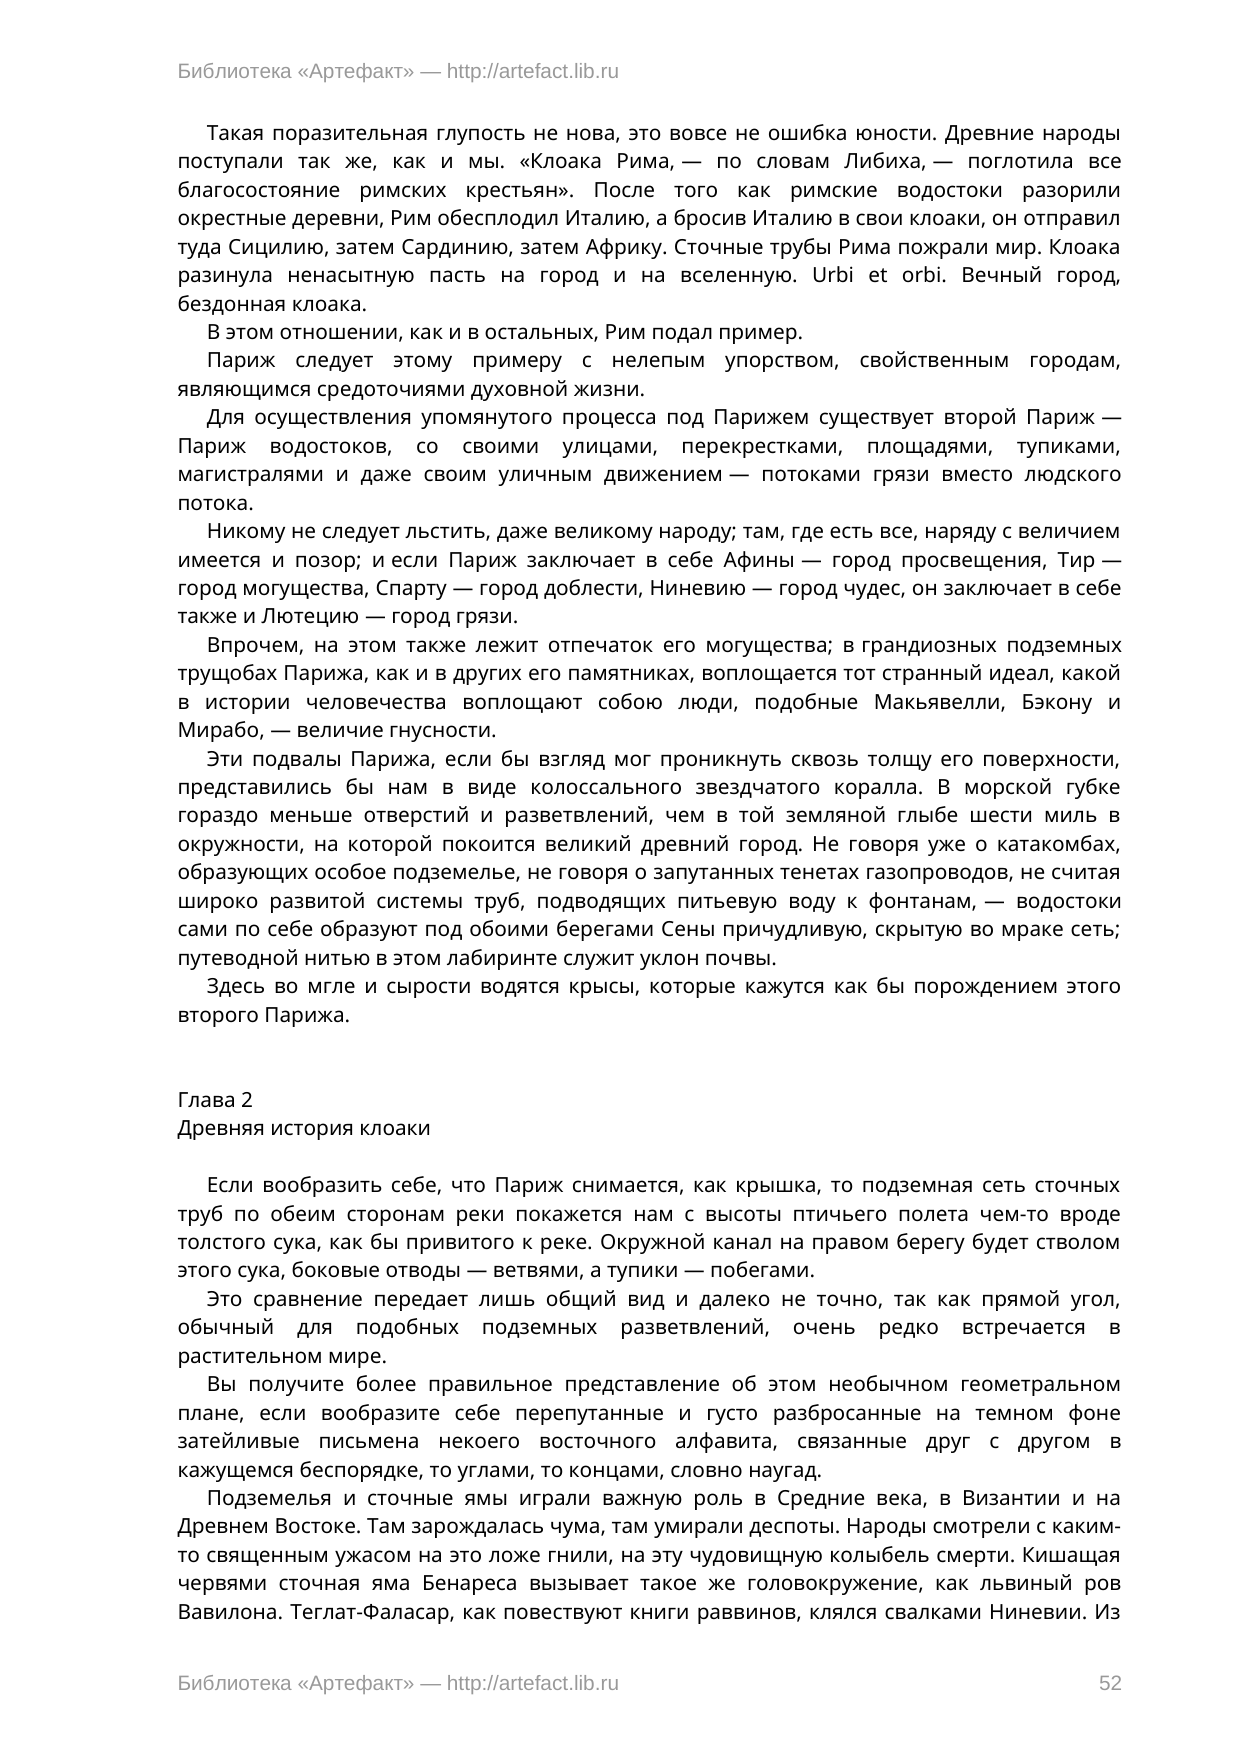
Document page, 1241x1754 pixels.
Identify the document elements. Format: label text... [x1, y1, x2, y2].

text Вы получите более правильное представление об этом необычном геометральном плане, если вообразите себе перепутанные и густо разбросанные на темном фоне затейливые письмена некоего восточного алфавита, связанные друг с другом в кажущемся беспорядке, то углами, то концами, словно наугад. [177, 1369, 1122, 1483]
subtitle Глава 2 [177, 1085, 1122, 1113]
text Здесь во мгле и сырости водятся крысы, которые кажутся как бы порождением этого второго Парижа. [177, 971, 1122, 1028]
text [177, 1483, 1122, 1625]
text Для осуществления упомянутого процесса под Парижем существует второй Париж — Париж водостоков, со своими улицами, перекрестками, площадями, тупиками, магистралями и даже своим уличным движением — потоками грязи вместо людского потока. [177, 402, 1122, 516]
text Если вообразить себе, что Париж снимается, как крышка, то подземная сеть сточных труб по обеим сторонам реки покажется нам с высоты птичьего полета чем-то вроде толстого сука, как бы привитого к реке. Окружной канал на правом берегу будет стволом этого сука, боковые отводы — ветвями, а тупики — побегами. [177, 1170, 1122, 1284]
text Это сравнение передает лишь общий вид и далеко не точно, так как прямой угол, обычный для подобных подземных разветвлений, очень редко встречается в растительном мире. [177, 1284, 1122, 1369]
text В этом отношении, как и в остальных, Рим подал пример. [177, 317, 1122, 346]
text Впрочем, на этом также лежит отпечаток его могущества; в грандиозных подземных трущобах Парижа, как и в других его памятниках, воплощается тот странный идеал, какой в истории человечества воплощают собою люди, подобные Макьявелли, Бэкону и Мирабо, — величие гнусности. [177, 630, 1122, 744]
text Париж следует этому примеру с нелепым упорством, свойственным городам, являющимся средоточиями духовной жизни. [177, 346, 1122, 402]
text Никому не следует льстить, даже великому народу; там, где есть все, наряду с величием имеется и позор; и если Париж заключает в себе Афины — город просвещения, Тир — город могущества, Спарту — город доблести, Ниневию — город чудес, он заключает в себе также и Лютецию — город грязи. [177, 516, 1122, 630]
text Такая поразительная глупость не нова, это вовсе не ошибка юности. Древние народы поступали так же, как и мы. «Клоака Рима, — по словам Либиха, — поглотила все благосостояние римских крестьян». После того как римские водостоки разорили окрестные деревни, Рим обесплодил Италию, а бросив Италию в свои клоаки, он отправил туда Сицилию, затем Сардинию, затем Африку. Сточные трубы Рима пожрали мир. Клоака разинула ненасытную пасть на город и на вселенную. Urbi et orbi. Вечный город, бездонная клоака. [177, 118, 1122, 317]
text Эти подвалы Парижа, если бы взгляд мог проникнуть сквозь толщу его поверхности, представились бы нам в виде колоссального звездчатого коралла. В морской губке гораздо меньше отверстий и разветвлений, чем в той земляной глыбе шести миль в окружности, на которой покоится великий древний город. Не говоря уже о катакомбах, образующих особое подземелье, не говоря о запутанных тенетах газопроводов, не считая широко развитой системы труб, подводящих питьевую воду к фонтанам, — водостоки сами по себе образуют под обоими берегами Сены причудливую, скрытую во мраке сеть; путеводной нитью в этом лабиринте служит уклон почвы. [177, 744, 1122, 971]
subtitle Древняя история клоаки [177, 1113, 1122, 1142]
